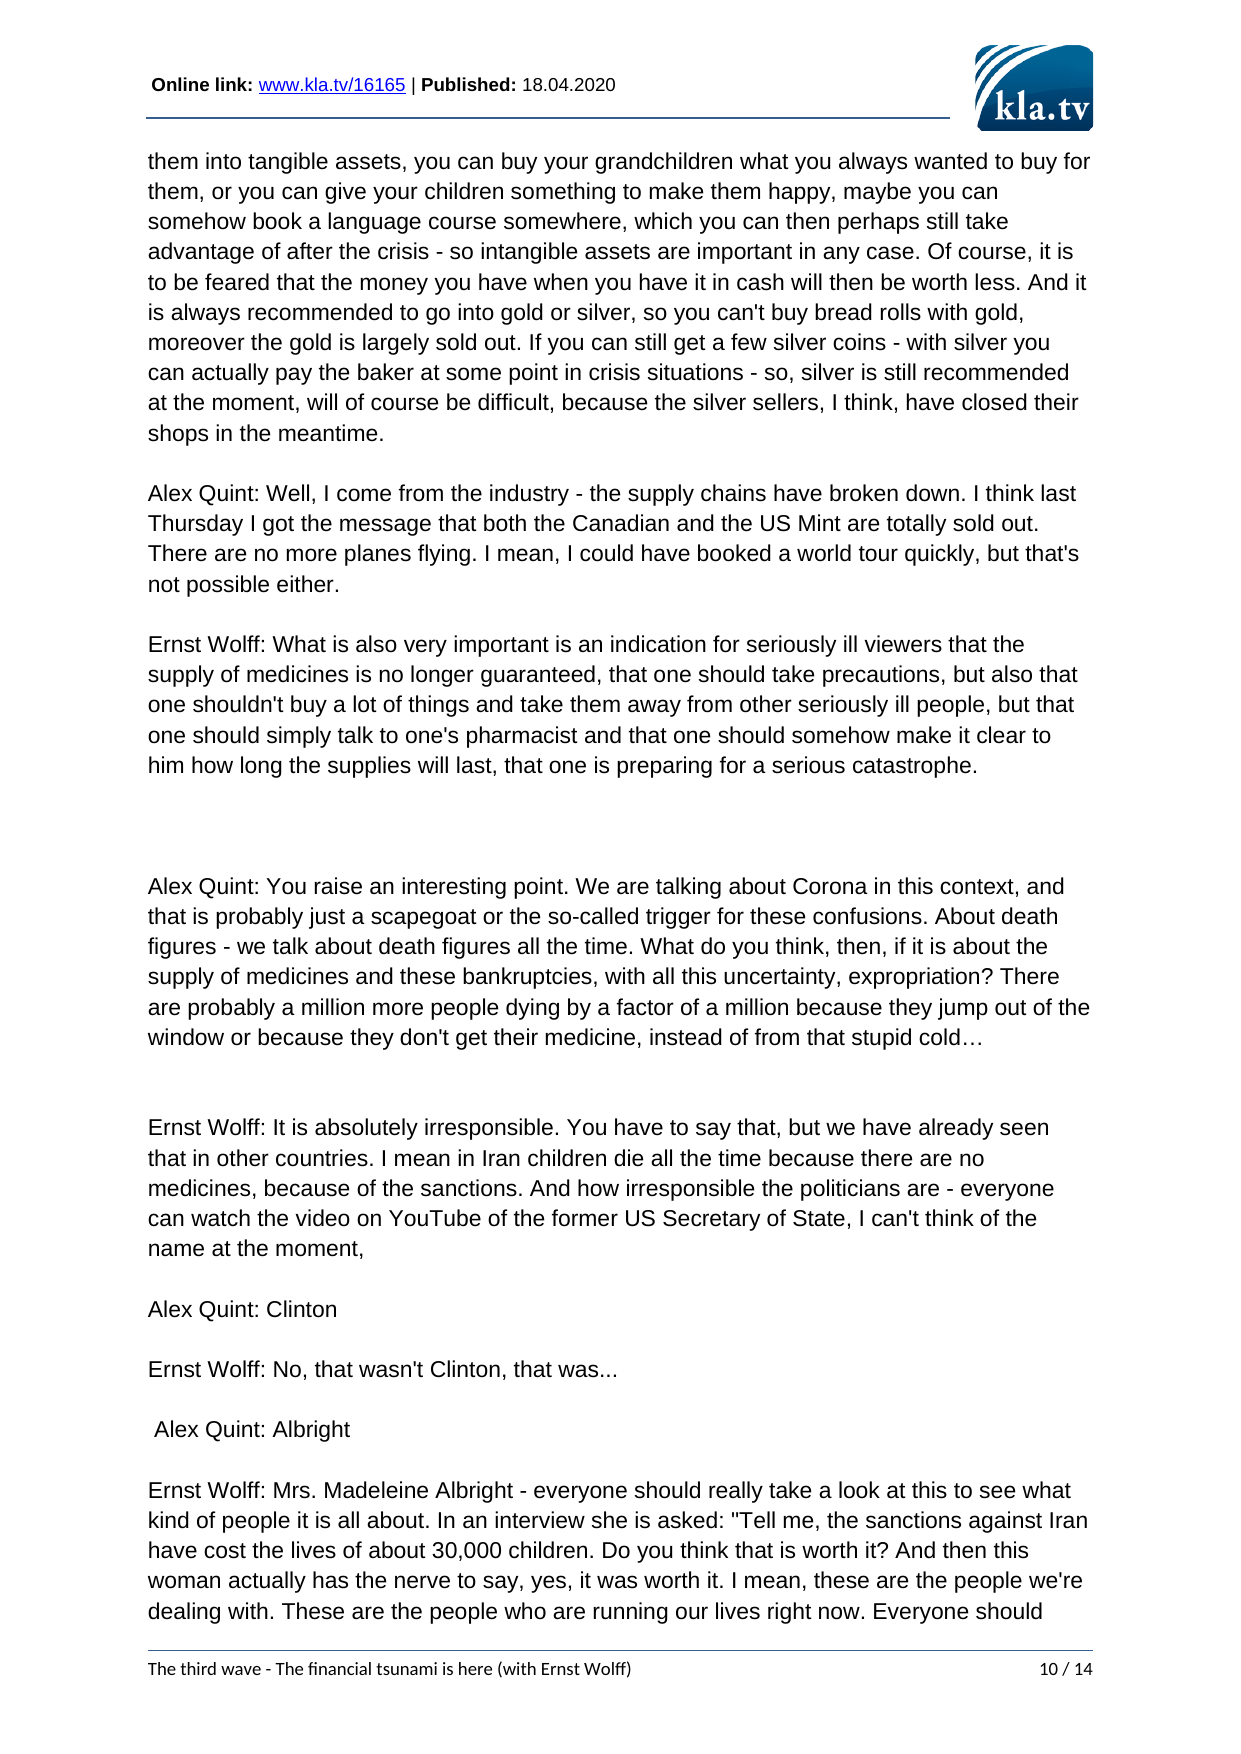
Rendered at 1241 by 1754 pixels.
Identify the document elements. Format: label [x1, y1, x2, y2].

text [148, 148, 1093, 1624]
